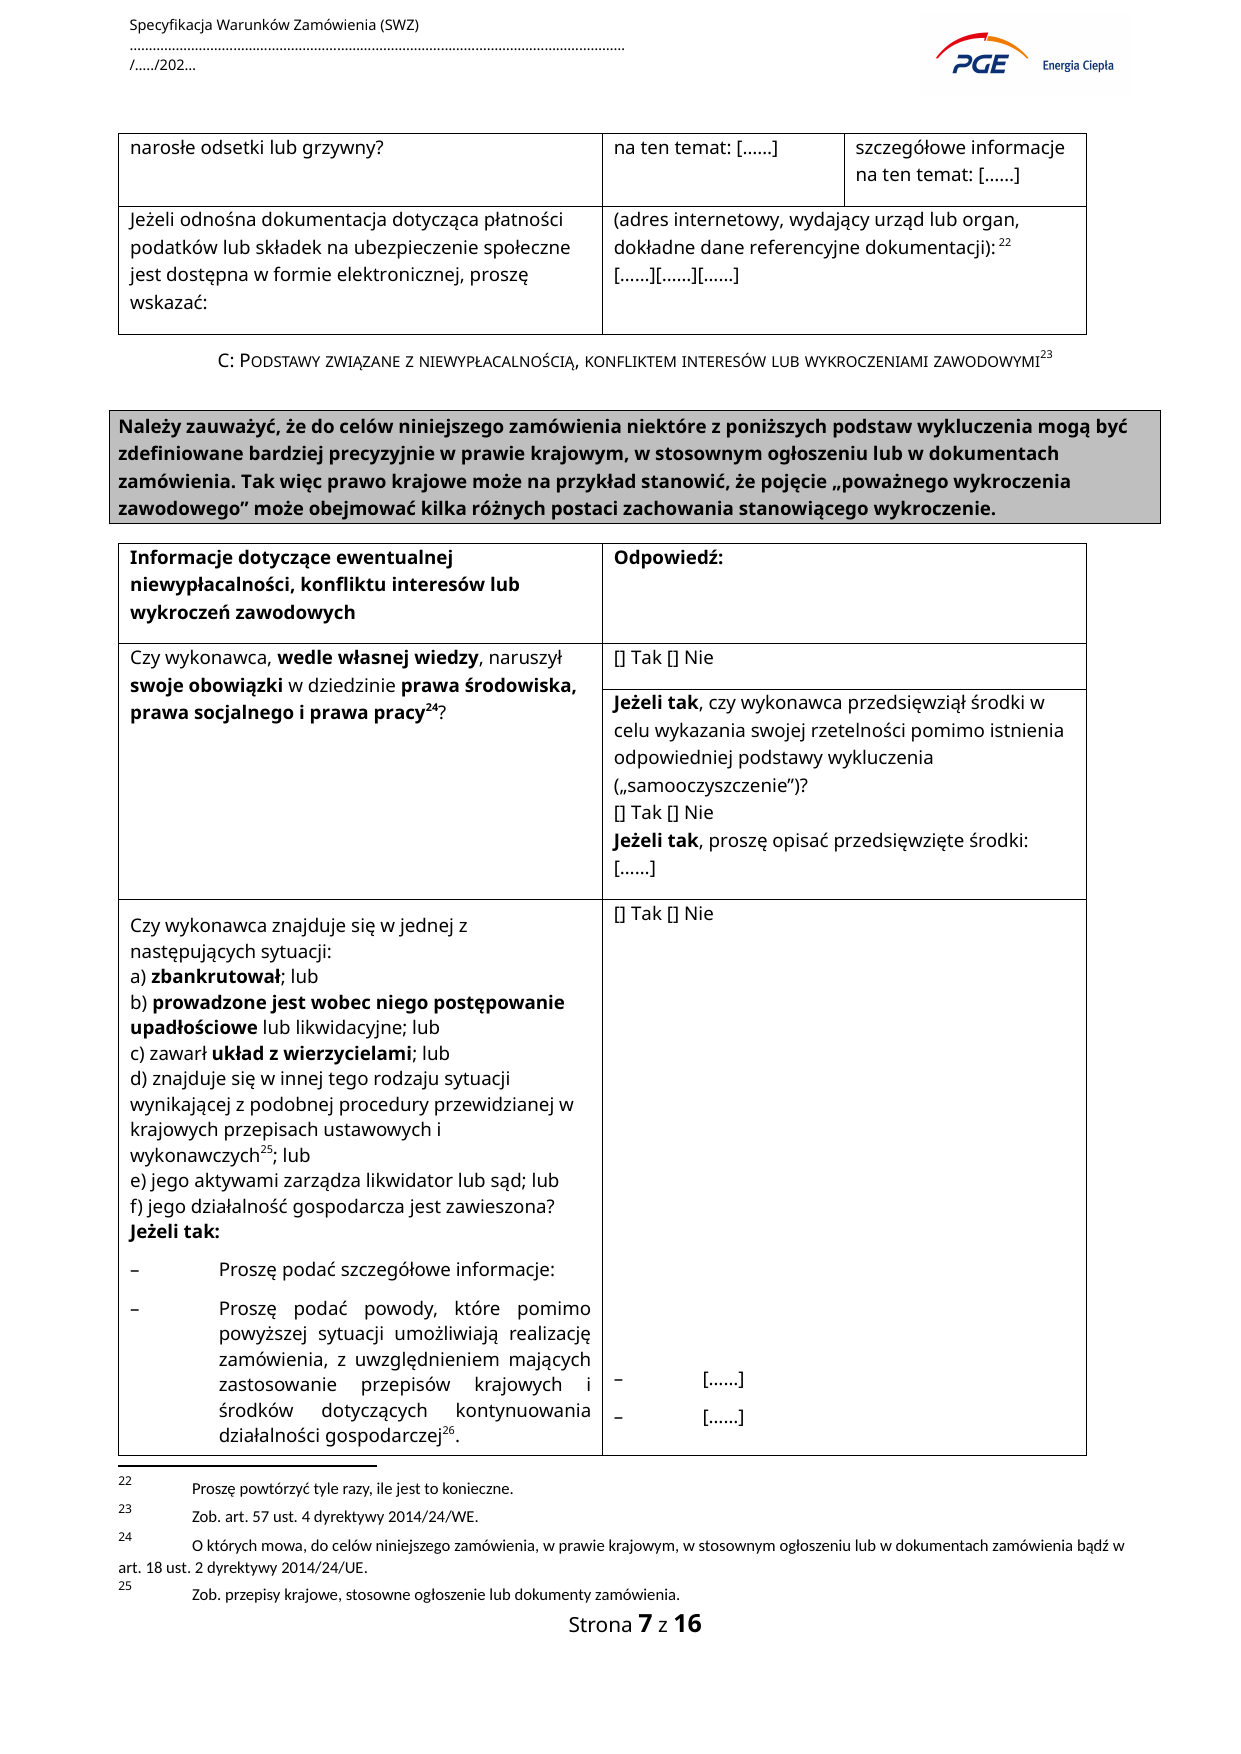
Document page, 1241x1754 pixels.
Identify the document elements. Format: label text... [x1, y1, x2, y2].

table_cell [845, 134, 1086, 206]
table_cell Czy wykonawca, wedle własnej wiedzy, naruszył swoje obowiązki w dziedzinie prawa środowiska, prawa socjalnego i prawa pracy? [119, 644, 602, 899]
title C: Podstawy związane z niewypłacalnością, konfliktem interesów lub wykroczeniami zawodowymi [118, 347, 1152, 373]
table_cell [119, 900, 602, 1454]
table_cell [] Tak [] Nie [603, 644, 1086, 689]
table_cell Jeżeli odnośna dokumentacja dotycząca płatności podatków lub składek na ubezpieczenie społeczne jest dostępna w formie elektronicznej, proszę wskazać: [119, 207, 602, 333]
picture [918, 14, 1131, 96]
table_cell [603, 134, 844, 206]
table_header Odpowiedź: [603, 544, 1086, 643]
text Należy zauważyć, że do celów niniejszego zamówienia niektóre z poniższych podstaw wykluczenia mogą być zdefiniowane bardziej precyzyjnie w prawie krajowym, w stosownym ogłoszeniu lub w dokumentach zamówienia. Tak więc prawo krajowe może na przykład stanowić, że pojęcie „poważnego wykroczenia zawodowego” może obejmować kilka różnych postaci zachowania stanowiącego wykroczenie. [110, 411, 1160, 523]
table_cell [603, 900, 1086, 1454]
table_cell (adres internetowy, wydający urząd lub organ, dokładne dane referencyjne dokumentacji): [……][……][……] [603, 207, 1086, 333]
table_header Informacje dotyczące ewentualnej niewypłacalności, konfliktu interesów lub wykroczeń zawodowych [119, 544, 602, 643]
table_cell Jeżeli tak, czy wykonawca przedsięwziął środki w celu wykazania swojej rzetelności pomimo istnienia odpowiedniej podstawy wykluczenia („samooczyszczenie”)? [] Tak [] Nie Jeżeli tak, proszę opisać przedsięwzięte środki: [……] [603, 690, 1086, 899]
